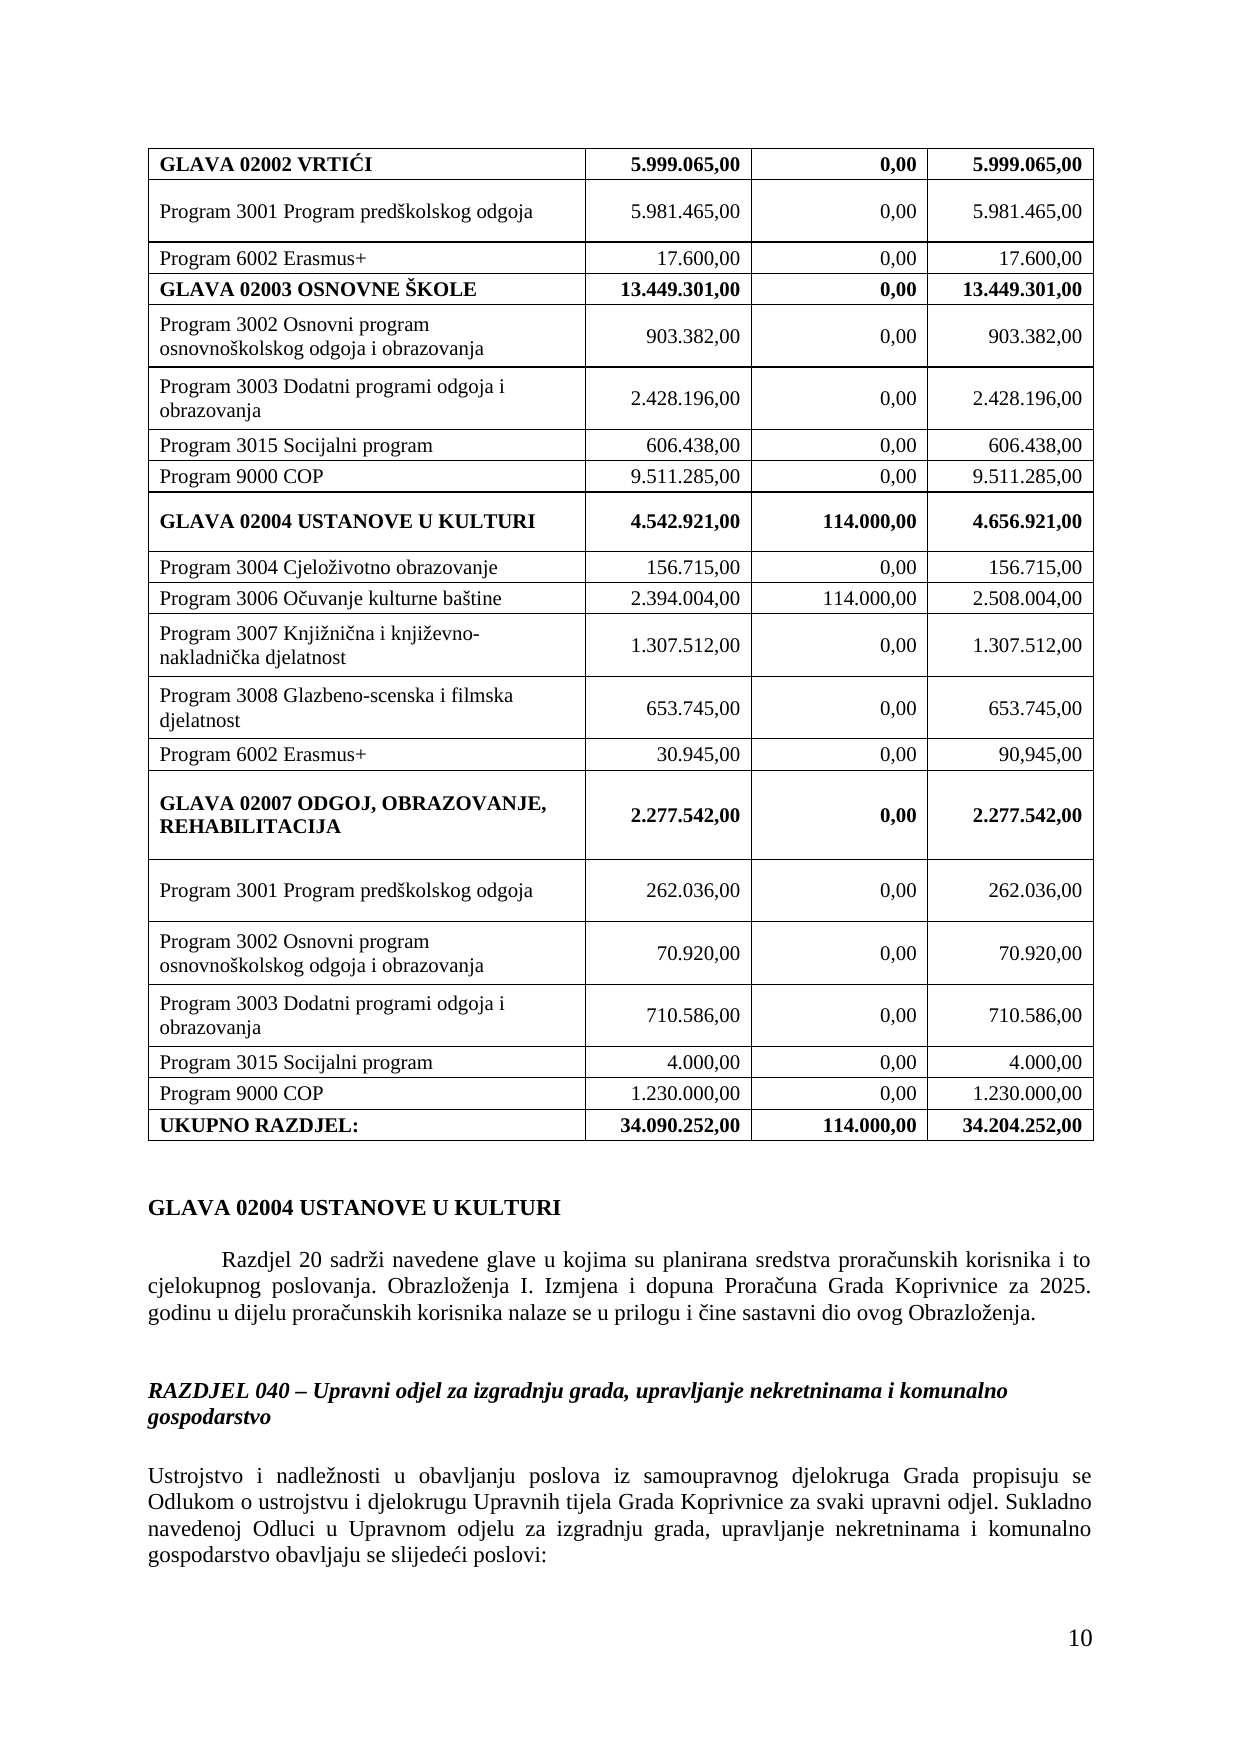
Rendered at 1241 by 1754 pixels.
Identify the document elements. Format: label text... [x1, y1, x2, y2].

table_cell Program 3003 Dodatni programi odgoja i obrazovanja [149, 985, 585, 1046]
text Razdjel 20 sadrži navedene glave u kojima su planirana sredstva proračunskih korisnika i to cjelokupnog poslovanja. Obrazloženja I. Izmjena i dopuna Proračuna Grada Koprivnice za 2025. godinu u dijelu proračunskih korisnika nalaze se u prilogu i čine sastavni dio ovog Obrazloženja. [148, 1246, 1093, 1325]
table_cell 4.542.921,00 [586, 493, 751, 551]
table_cell 0,00 [752, 1047, 927, 1077]
table_cell 5.981.465,00 [928, 180, 1093, 241]
table_cell Program 3001 Program predškolskog odgoja [149, 180, 585, 241]
table_cell 1.230.000,00 [928, 1078, 1093, 1108]
table_cell 0,00 [752, 305, 927, 366]
table_cell 606.438,00 [586, 430, 751, 460]
table_cell Program 6002 Erasmus+ [149, 739, 585, 769]
table_cell 262.036,00 [586, 860, 751, 921]
table_cell 0,00 [752, 552, 927, 582]
table_cell 34.090.252,00 [586, 1110, 751, 1140]
table_cell 1.307.512,00 [586, 614, 751, 676]
table_cell 0,00 [752, 274, 927, 304]
table_cell 34.204.252,00 [928, 1110, 1093, 1140]
table_cell 0,00 [752, 430, 927, 460]
subtitle RAZDJEL 040 – Upravni odjel za izgradnju grada, upravljanje nekretninama i komunalno gospodarstvo [148, 1377, 1093, 1429]
table_cell 4.000,00 [928, 1047, 1093, 1077]
table_cell UKUPNO RAZDJEL: [149, 1110, 585, 1140]
table_cell 70.920,00 [928, 922, 1093, 983]
table_cell 0,00 [752, 243, 927, 273]
table_cell 0,00 [752, 985, 927, 1046]
table_cell 156.715,00 [928, 552, 1093, 582]
table_cell 30.945,00 [586, 739, 751, 769]
table_cell Program 3001 Program predškolskog odgoja [149, 860, 585, 921]
table_cell 5.999.065,00 [586, 149, 751, 179]
table_cell 156.715,00 [586, 552, 751, 582]
table_cell Program 3007 Knjižnična i književno-nakladnička djelatnost [149, 614, 585, 676]
table_cell 9.511.285,00 [586, 461, 751, 491]
table_cell Program 3015 Socijalni program [149, 430, 585, 460]
table_cell 903.382,00 [928, 305, 1093, 366]
table_cell Program 3006 Očuvanje kulturne baštine [149, 583, 585, 613]
table_cell Program 6002 Erasmus+ [149, 243, 585, 273]
table_cell Program 3003 Dodatni programi odgoja i obrazovanja [149, 368, 585, 429]
table_cell 114.000,00 [752, 583, 927, 613]
table_cell 13.449.301,00 [586, 274, 751, 304]
table_cell 2.428.196,00 [586, 368, 751, 429]
table_cell 17.600,00 [586, 243, 751, 273]
table_cell GLAVA 02004 USTANOVE U KULTURI [149, 493, 585, 551]
table_cell 1.230.000,00 [586, 1078, 751, 1108]
table_cell 4.656.921,00 [928, 493, 1093, 551]
text Ustrojstvo i nadležnosti u obavljanju poslova iz samoupravnog djelokruga Grada propisuju se Odlukom o ustrojstvu i djelokrugu Upravnih tijela Grada Koprivnice za svaki upravni odjel. Sukladno navedenoj Odluci u Upravnom odjelu za izgradnju grada, upravljanje nekretninama i komunalno gospodarstvo obavljaju se slijedeći poslovi: [148, 1462, 1093, 1567]
table_cell 0,00 [752, 180, 927, 241]
table_cell 2.277.542,00 [928, 771, 1093, 858]
table_cell 0,00 [752, 149, 927, 179]
table_cell 606.438,00 [928, 430, 1093, 460]
table_cell 70.920,00 [586, 922, 751, 983]
table_cell Program 3008 Glazbeno-scenska i filmska djelatnost [149, 677, 585, 738]
text GLAVA 02004 USTANOVE U KULTURI [148, 1193, 1093, 1220]
table_cell GLAVA 02007 ODGOJ, OBRAZOVANJE, REHABILITACIJA [149, 771, 585, 858]
table_cell 710.586,00 [586, 985, 751, 1046]
table_cell 2.394.004,00 [586, 583, 751, 613]
table_cell 0,00 [752, 860, 927, 921]
table_cell 0,00 [752, 739, 927, 769]
table_cell 0,00 [752, 771, 927, 858]
table_cell 17.600,00 [928, 243, 1093, 273]
table_cell 114.000,00 [752, 493, 927, 551]
table_cell 0,00 [752, 922, 927, 983]
table_cell 2.277.542,00 [586, 771, 751, 858]
table_cell 2.428.196,00 [928, 368, 1093, 429]
table_cell 903.382,00 [586, 305, 751, 366]
table_cell 5.999.065,00 [928, 149, 1093, 179]
table_cell 262.036,00 [928, 860, 1093, 921]
table_cell 0,00 [752, 461, 927, 491]
table_cell 5.981.465,00 [586, 180, 751, 241]
table_cell Program 3002 Osnovni program osnovnoškolskog odgoja i obrazovanja [149, 305, 585, 366]
table_cell GLAVA 02003 OSNOVNE ŠKOLE [149, 274, 585, 304]
table_cell 0,00 [752, 677, 927, 738]
table_cell 1.307.512,00 [928, 614, 1093, 676]
table_cell 114.000,00 [752, 1110, 927, 1140]
table_cell 0,00 [752, 1078, 927, 1108]
table_cell 90,945,00 [928, 739, 1093, 769]
table_cell Program 3015 Socijalni program [149, 1047, 585, 1077]
table_cell 0,00 [752, 614, 927, 676]
table_cell 13.449.301,00 [928, 274, 1093, 304]
table_cell 9.511.285,00 [928, 461, 1093, 491]
table_cell Program 9000 COP [149, 1078, 585, 1108]
table_cell GLAVA 02002 VRTIĆI [149, 149, 585, 179]
table_cell 653.745,00 [586, 677, 751, 738]
table_cell 2.508.004,00 [928, 583, 1093, 613]
table_cell 653.745,00 [928, 677, 1093, 738]
table_cell 710.586,00 [928, 985, 1093, 1046]
table_cell Program 9000 COP [149, 461, 585, 491]
table_cell 0,00 [752, 368, 927, 429]
table_cell Program 3004 Cjeloživotno obrazovanje [149, 552, 585, 582]
table_cell Program 3002 Osnovni program osnovnoškolskog odgoja i obrazovanja [149, 922, 585, 983]
table_cell 4.000,00 [586, 1047, 751, 1077]
